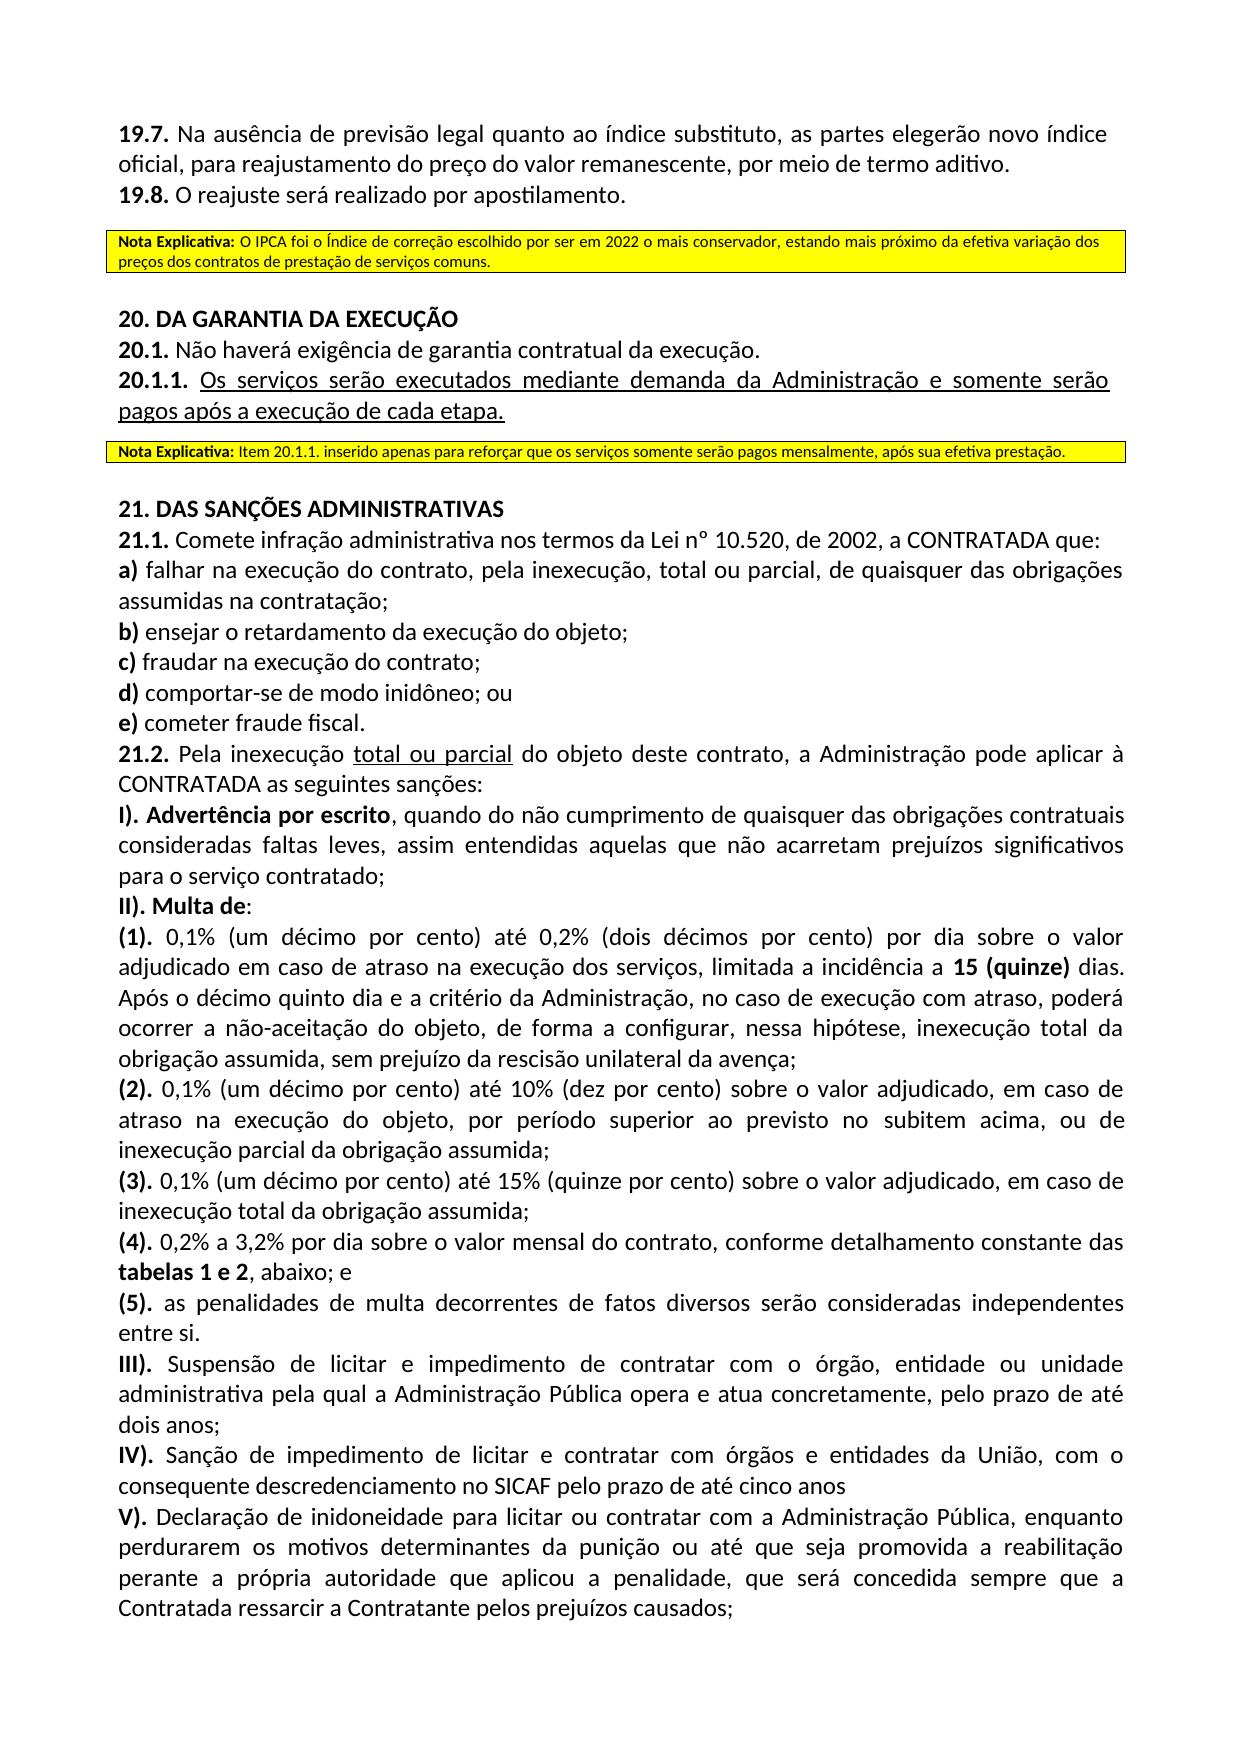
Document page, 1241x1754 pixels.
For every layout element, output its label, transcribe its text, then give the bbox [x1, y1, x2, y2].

text a) falhar na execução do contrato, pela inexecução, total ou parcial, de quaisquer das obrigações assumidas na contratação; [118, 554, 1125, 616]
list I). Advertência por escrito, quando do não cumprimento de quaisquer das obrigações contratuais consideradas faltas leves, assim entendidas aquelas que não acarretam prejuízos significativos para o serviço contratado; [118, 799, 1125, 890]
text 19.7. Na ausência de previsão legal quanto ao índice substituto, as partes elegerão novo índice oficial, para reajustamento do preço do valor remanescente, por meio de termo aditivo. [118, 118, 1109, 179]
text 20. DA GARANTIA DA EXECUÇÃO [118, 303, 1109, 334]
table_header Nota Explicativa: O IPCA foi o Índice de correção escolhido por ser em 2022 o mais conservador, estando mais próximo da efetiva variação dos preços dos contratos de prestação de serviços comuns. [107, 231, 1125, 272]
text 21. DAS SANÇÕES ADMINISTRATIVAS [118, 493, 1109, 524]
list IV). Sanção de impedimento de licitar e contratar com órgãos e entidades da União, com o consequente descredenciamento no SICAF pelo prazo de até cinco anos [118, 1440, 1125, 1501]
list (1). 0,1% (um décimo por cento) até 0,2% (dois décimos por cento) por dia sobre o valor adjudicado em caso de atraso na execução dos serviços, limitada a incidência a 15 (quinze) dias. Após o décimo quinto dia e a critério da Administração, no caso de execução com atraso, poderá ocorrer a não-aceitação do objeto, de forma a configurar, nessa hipótese, inexecução total da obrigação assumida, sem prejuízo da rescisão unilateral da avença; [118, 921, 1125, 1073]
list III). Suspensão de licitar e impedimento de contratar com o órgão, entidade ou unidade administrativa pela qual a Administração Pública opera e atua concretamente, pelo prazo de até dois anos; [118, 1348, 1125, 1440]
text 21.2. Pela inexecução total ou parcial do objeto deste contrato, a Administração pode aplicar à CONTRATADA as seguintes sanções: [118, 738, 1125, 799]
list (2). 0,1% (um décimo por cento) até 10% (dez por cento) sobre o valor adjudicado, em caso de atraso na execução do objeto, por período superior ao previsto no subitem acima, ou de inexecução parcial da obrigação assumida; [118, 1073, 1125, 1165]
text 20.1. Não haverá exigência de garantia contratual da execução. [118, 334, 1122, 364]
list (3). 0,1% (um décimo por cento) até 15% (quinze por cento) sobre o valor adjudicado, em caso de inexecução total da obrigação assumida; [118, 1165, 1125, 1226]
text e) cometer fraude fiscal. [118, 707, 1125, 738]
table_header Nota Explicativa: Item 20.1.1. inserido apenas para reforçar que os serviços somente serão pagos mensalmente, após sua efetiva prestação. [107, 442, 1125, 462]
text d) comportar-se de modo inidôneo; ou [118, 677, 1125, 707]
list II). Multa de: [118, 890, 1125, 921]
list V). Declaração de inidoneidade para licitar ou contratar com a Administração Pública, enquanto perdurarem os motivos determinantes da punição ou até que seja promovida a reabilitação perante a própria autoridade que aplicou a penalidade, que será concedida sempre que a Contratada ressarcir a Contratante pelos prejuízos causados; [118, 1501, 1125, 1623]
text 21.1. Comete infração administrativa nos termos da Lei nº 10.520, de 2002, a CONTRATADA que: [118, 524, 1125, 554]
text 19.8. O reajuste será realizado por apostilamento. [118, 179, 1109, 210]
list (5). as penalidades de multa decorrentes de fatos diversos serão consideradas independentes entre si. [118, 1287, 1125, 1348]
list (4). 0,2% a 3,2% por dia sobre o valor mensal do contrato, conforme detalhamento constante das tabelas 1 e 2, abaixo; e [118, 1226, 1125, 1287]
text c) fraudar na execução do contrato; [118, 646, 1125, 677]
text b) ensejar o retardamento da execução do objeto; [118, 616, 1125, 646]
text 20.1.1. Os serviços serão executados mediante demanda da Administração e somente serão pagos após a execução de cada etapa. [118, 364, 1109, 425]
